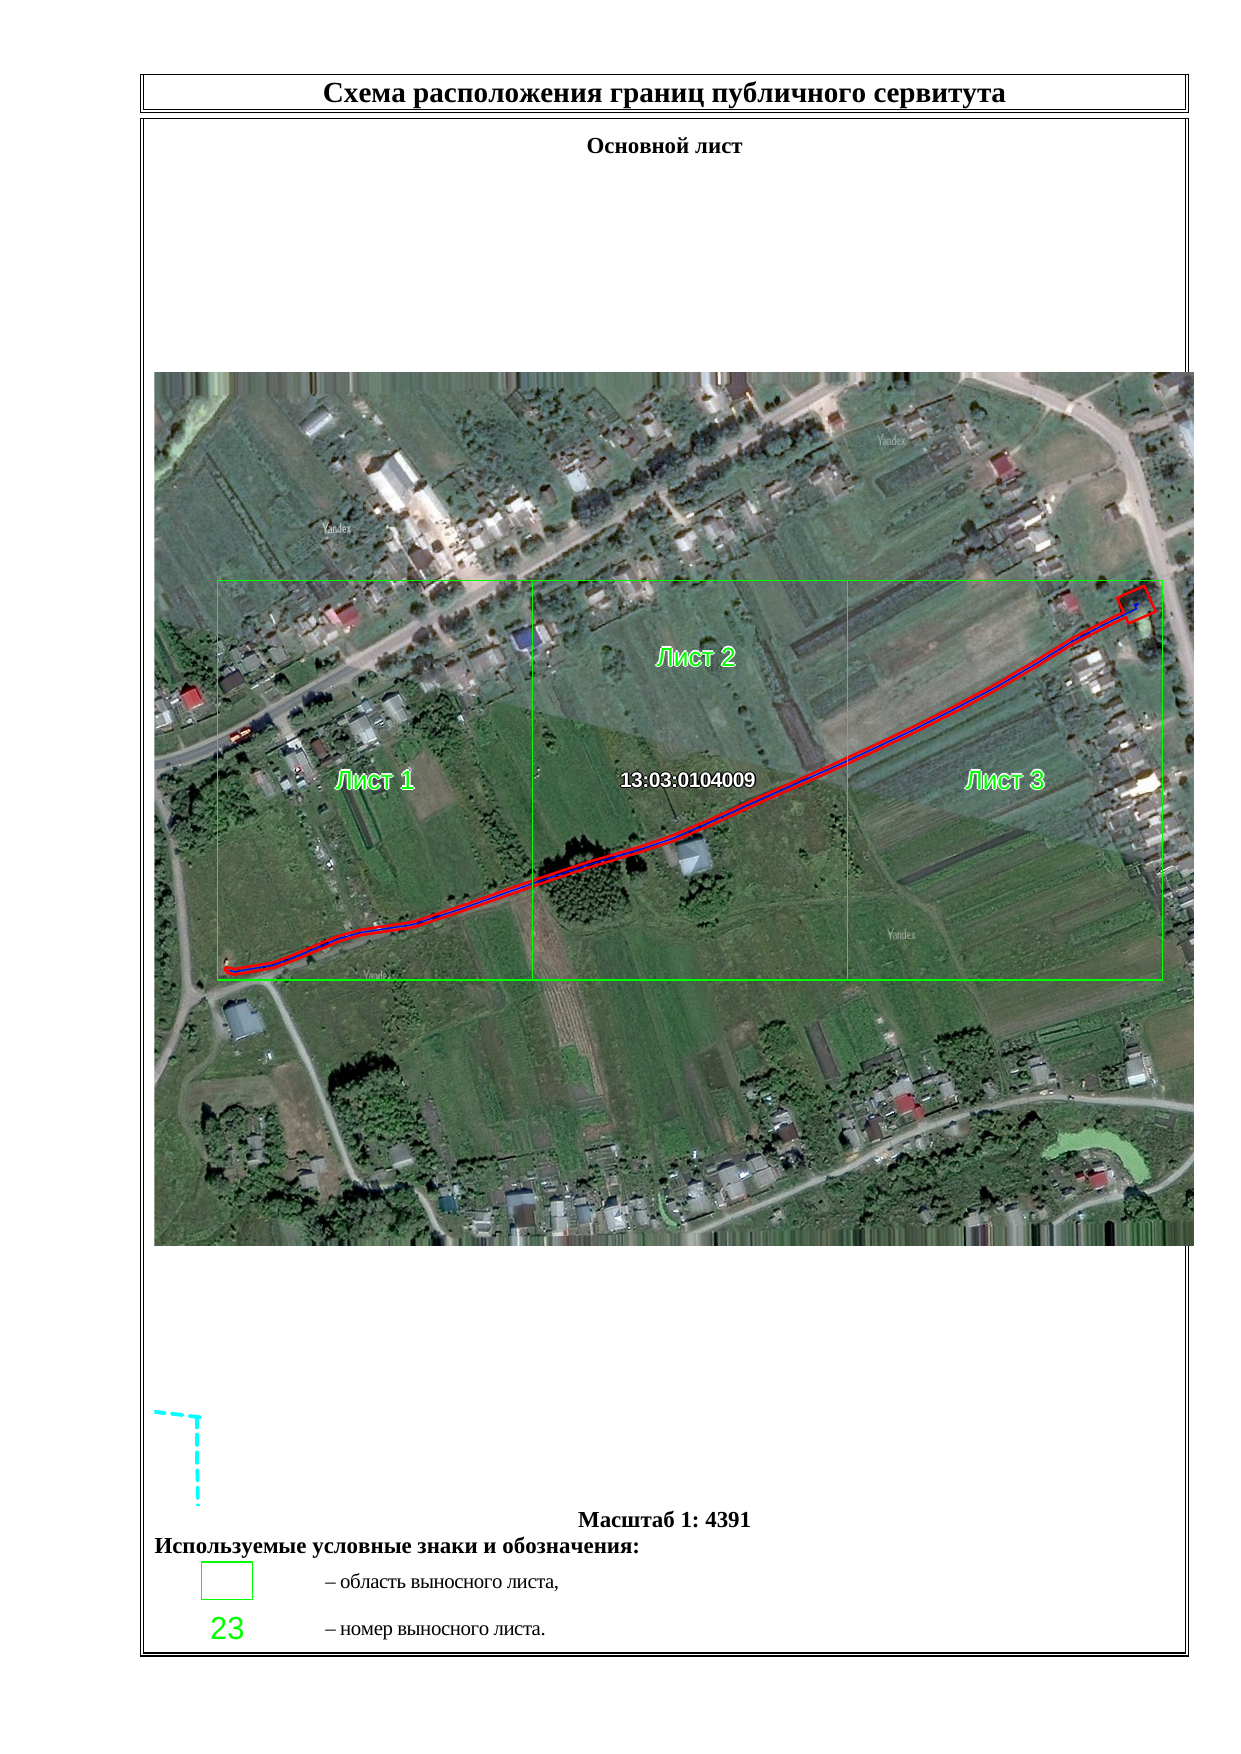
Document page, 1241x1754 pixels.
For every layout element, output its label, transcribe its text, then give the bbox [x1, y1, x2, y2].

table_cell – номер выносного листа. [313, 1603, 1185, 1652]
table_cell – область выносного листа, [313, 1559, 1185, 1603]
table_cell Используемые условные знаки и обозначения: [144, 1532, 1185, 1558]
table_cell Масштаб 1: 4391 [144, 1506, 1185, 1532]
table_header Основной лист [144, 119, 1185, 1506]
table_cell [144, 1603, 313, 1652]
table_cell [144, 1559, 313, 1603]
